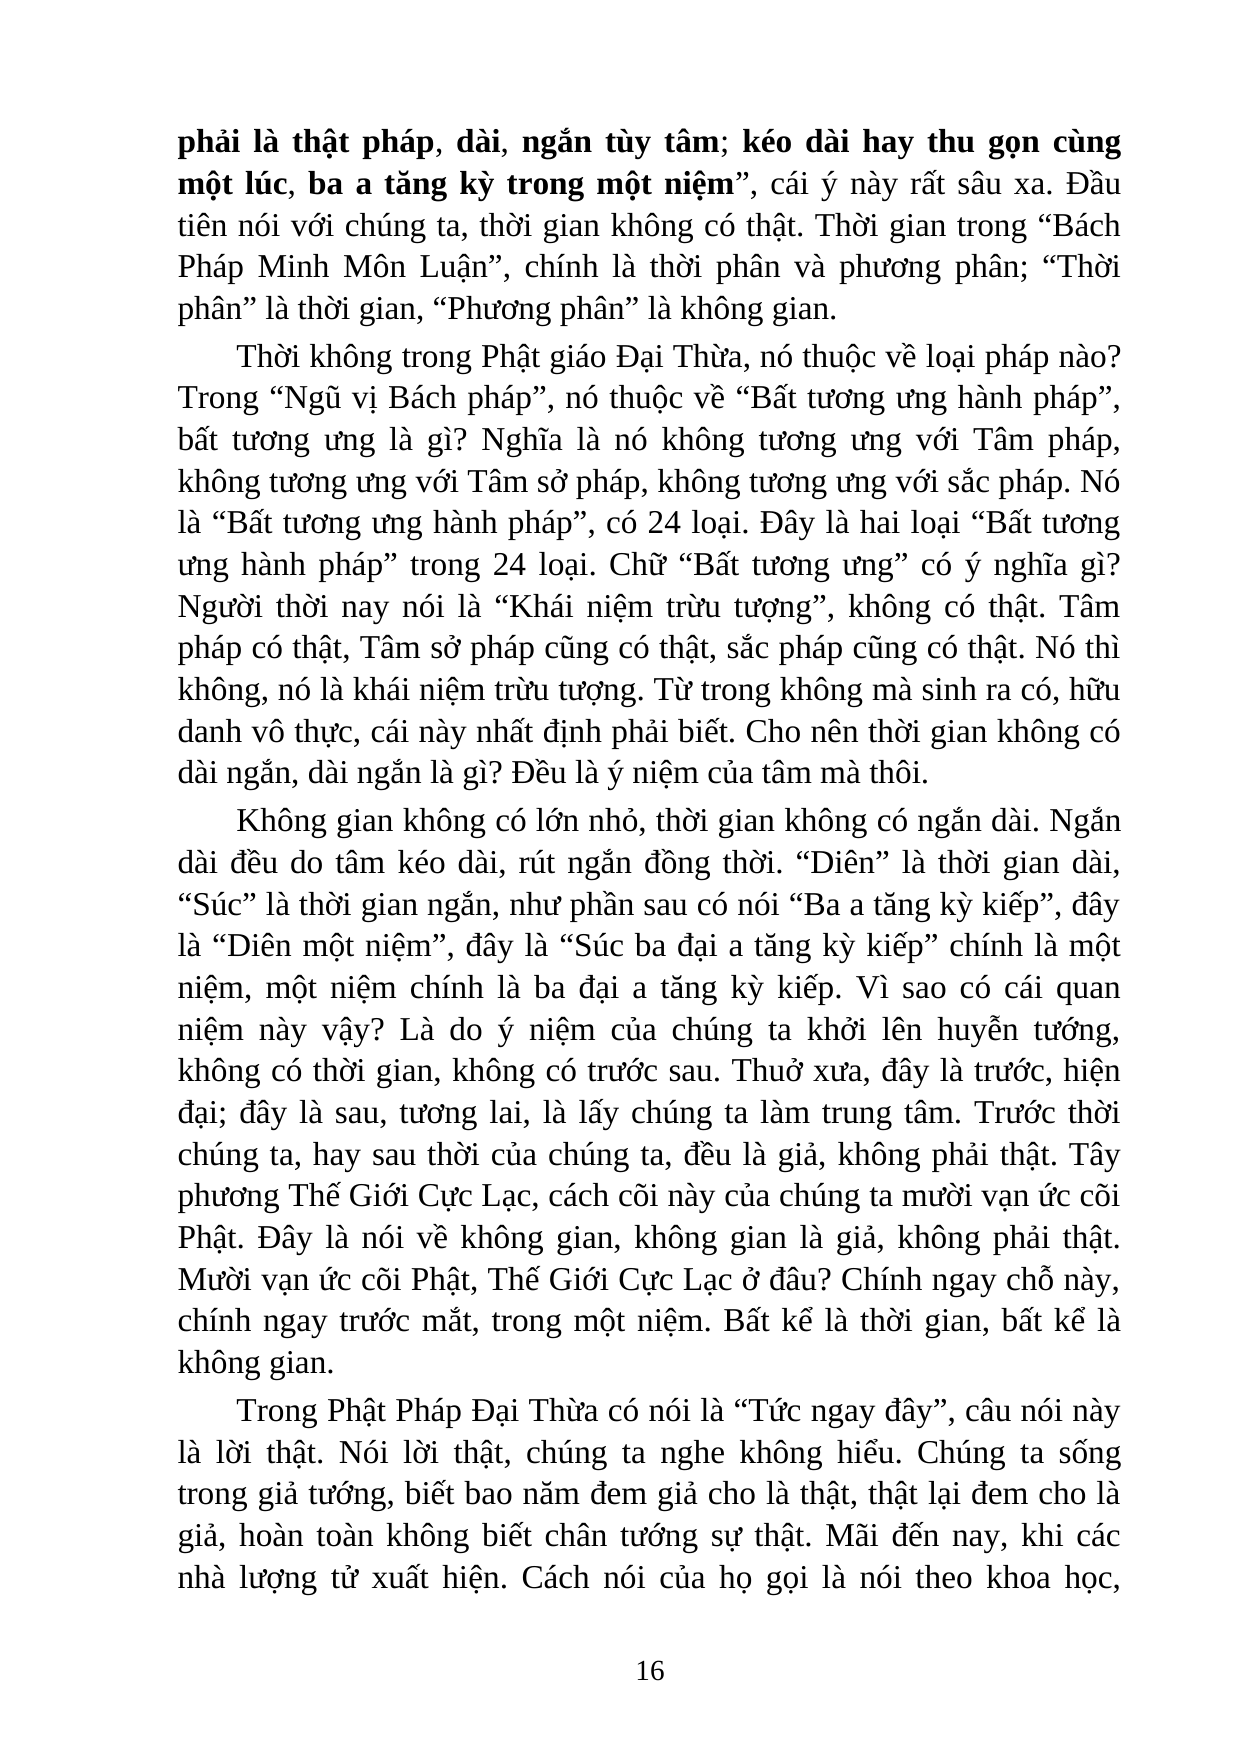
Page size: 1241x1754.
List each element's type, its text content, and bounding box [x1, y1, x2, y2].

text Thời không trong Phật giáo Đại Thừa, nó thuộc về loại pháp nào? Trong “Ngũ vị Bách pháp”, nó thuộc về “Bất tương ưng hành pháp”, bất tương ưng là gì? Nghĩa là nó không tương ưng với Tâm pháp, không tương ưng với Tâm sở pháp, không tương ưng với sắc pháp. Nó là “Bất tương ưng hành pháp”, có 24 loại. Đây là hai loại “Bất tương ưng hành pháp” trong 24 loại. Chữ “Bất tương ưng” có ý nghĩa gì? Người thời nay nói là “Khái niệm trừu tượng”, không có thật. Tâm pháp có thật, Tâm sở pháp cũng có thật, sắc pháp cũng có thật. Nó thì không, nó là khái niệm trừu tượng. Từ trong không mà sinh ra có, hữu danh vô thực, cái này nhất định phải biết. Cho nên thời gian không có dài ngắn, dài ngắn là gì? Đều là ý niệm của tâm mà thôi. [177, 333, 1122, 791]
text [177, 1387, 1122, 1595]
text Không gian không có lớn nhỏ, thời gian không có ngắn dài. Ngắn dài đều do tâm kéo dài, rút ngắn đồng thời. “Diên” là thời gian dài, “Súc” là thời gian ngắn, như phần sau có nói “Ba a tăng kỳ kiếp”, đây là “Diên một niệm”, đây là “Súc ba đại a tăng kỳ kiếp” chính là một niệm, một niệm chính là ba đại a tăng kỳ kiếp. Vì sao có cái quan niệm này vậy? Là do ý niệm của chúng ta khởi lên huyễn tướng, không có thời gian, không có trước sau. Thuở xưa, đây là trước, hiện đại; đây là sau, tương lai, là lấy chúng ta làm trung tâm. Trước thời chúng ta, hay sau thời của chúng ta, đều là giả, không phải thật. Tây phương Thế Giới Cực Lạc, cách cõi này của chúng ta mười vạn ức cõi Phật. Đây là nói về không gian, không gian là giả, không phải thật. Mười vạn ức cõi Phật, Thế Giới Cực Lạc ở đâu? Chính ngay chỗ này, chính ngay trước mắt, trong một niệm. Bất kể là thời gian, bất kể là không gian. [177, 797, 1122, 1381]
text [177, 118, 1122, 326]
